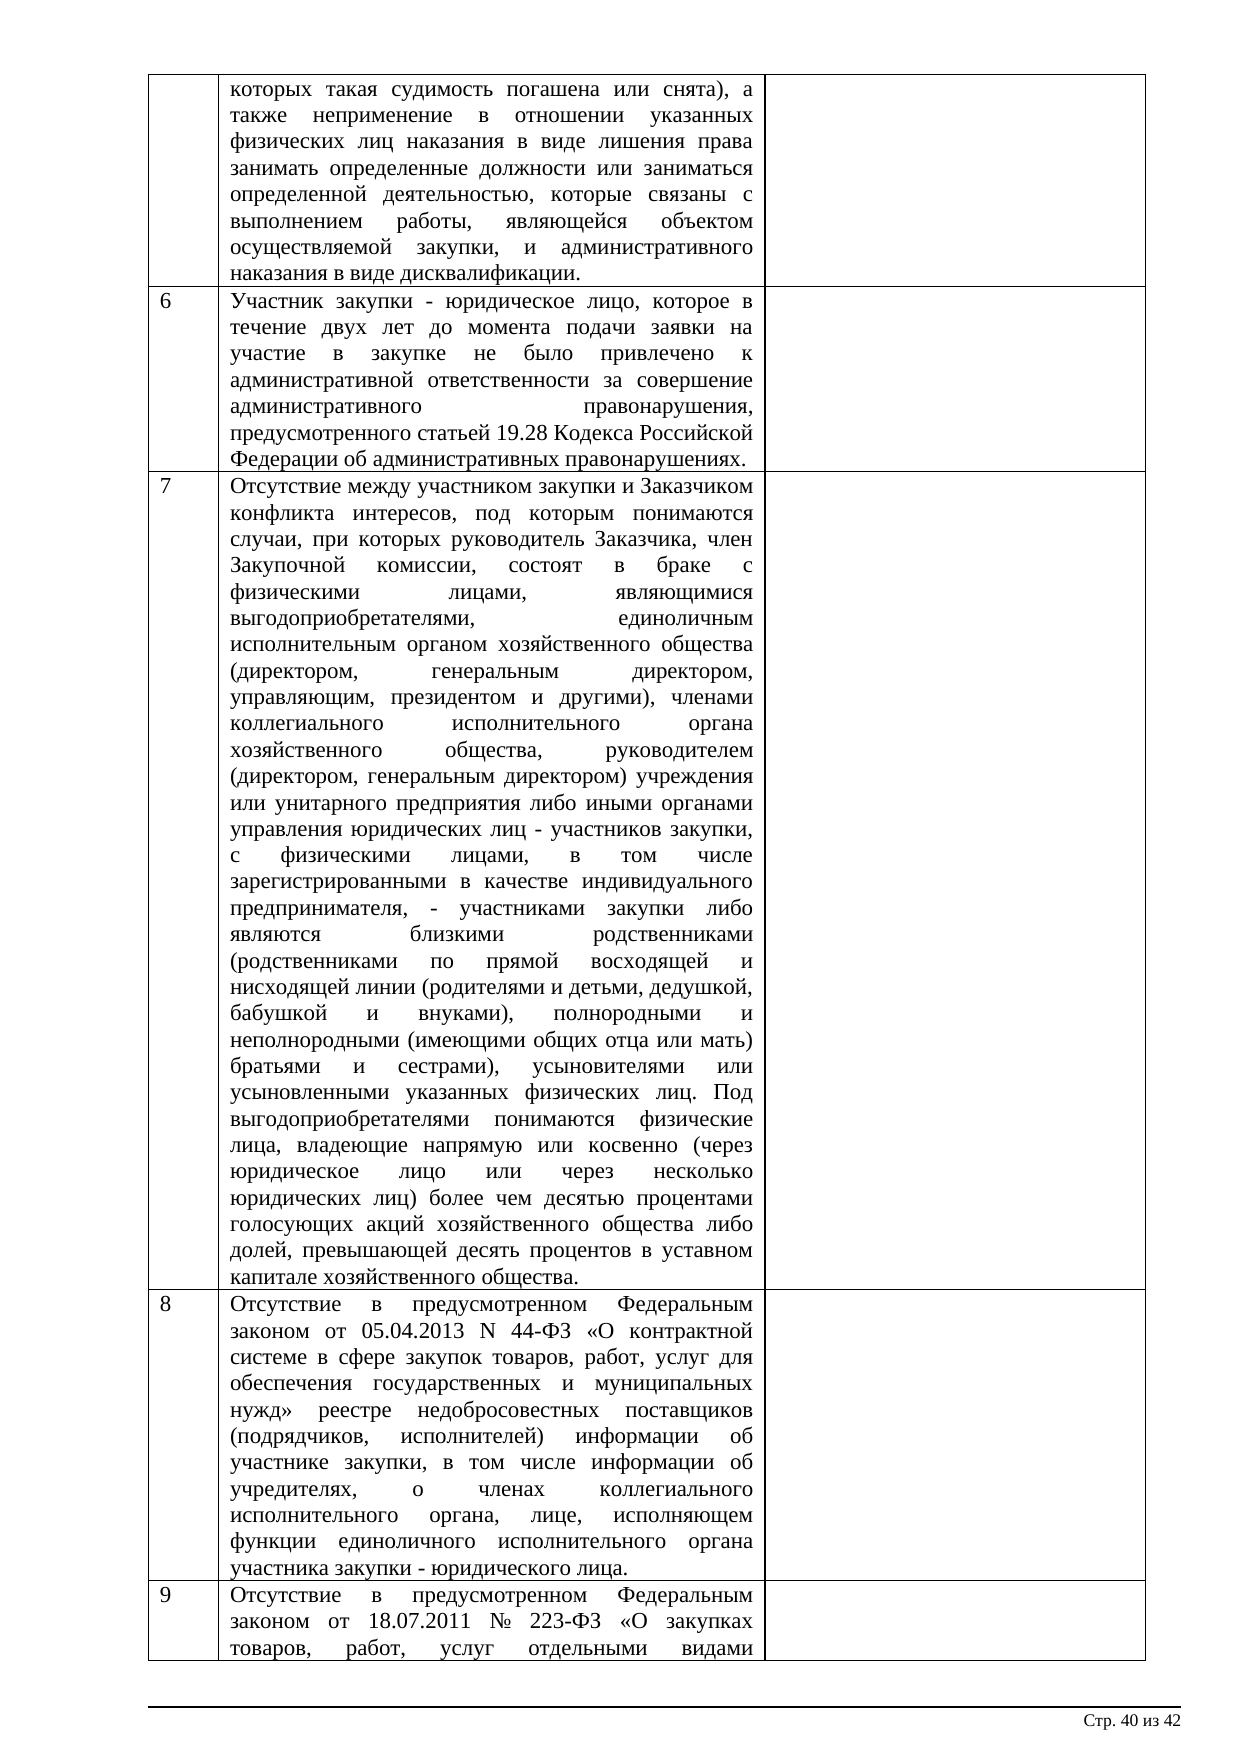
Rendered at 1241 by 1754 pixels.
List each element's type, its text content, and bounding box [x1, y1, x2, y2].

table_cell Отсутствие в предусмотренном Федеральным законом от 05.04.2013 N 44-ФЗ «О контрактной системе в сфере закупок товаров, работ, услуг для обеспечения государственных и муниципальных нужд» реестре недобросовестных поставщиков (подрядчиков, исполнителей) информации об участнике закупки, в том числе информации об учредителях, о членах коллегиального исполнительного органа, лице, исполняющем функции единоличного исполнительного органа участника закупки - юридического лица. [219, 1290, 764, 1580]
table_cell [766, 472, 1145, 1289]
table_cell [766, 287, 1145, 471]
table_cell [766, 1581, 1145, 1660]
table_cell 9 [149, 1581, 218, 1660]
table_cell Отсутствие между участником закупки и Заказчиком конфликта интересов, под которым понимаются случаи, при которых руководитель Заказчика, член Закупочной комиссии, состоят в браке с физическими лицами, являющимися выгодоприобретателями, единоличным исполнительным органом хозяйственного общества (директором, генеральным директором, управляющим, президентом и другими), членами коллегиального исполнительного органа хозяйственного общества, руководителем (директором, генеральным директором) учреждения или унитарного предприятия либо иными органами управления юридических лиц - участников закупки, с физическими лицами, в том числе зарегистрированными в качестве индивидуального предпринимателя, - участниками закупки либо являются близкими родственниками (родственниками по прямой восходящей и нисходящей линии (родителями и детьми, дедушкой, бабушкой и внуками), полнородными и неполнородными (имеющими общих отца или мать) братьями и сестрами), усыновителями или усыновленными указанных физических лиц. Под выгодоприобретателями понимаются физические лица, владеющие напрямую или косвенно (через юридическое лицо или через несколько юридических лиц) более чем десятью процентами голосующих акций хозяйственного общества либо долей, превышающей десять процентов в уставном капитале хозяйственного общества. [219, 472, 764, 1289]
table_cell 7 [149, 472, 218, 1289]
table_cell 6 [149, 287, 218, 471]
table_cell 5 [149, 75, 218, 286]
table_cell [219, 1581, 764, 1660]
table_cell [766, 75, 1145, 286]
table_cell 8 [149, 1290, 218, 1580]
table_cell Участник закупки - юридическое лицо, которое в течение двух лет до момента подачи заявки на участие в закупке не было привлечено к административной ответственности за совершение административного правонарушения, предусмотренного статьей 19.28 Кодекса Российской Федерации об административных правонарушениях. [219, 287, 764, 471]
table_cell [219, 75, 764, 286]
table_cell [766, 1290, 1145, 1580]
